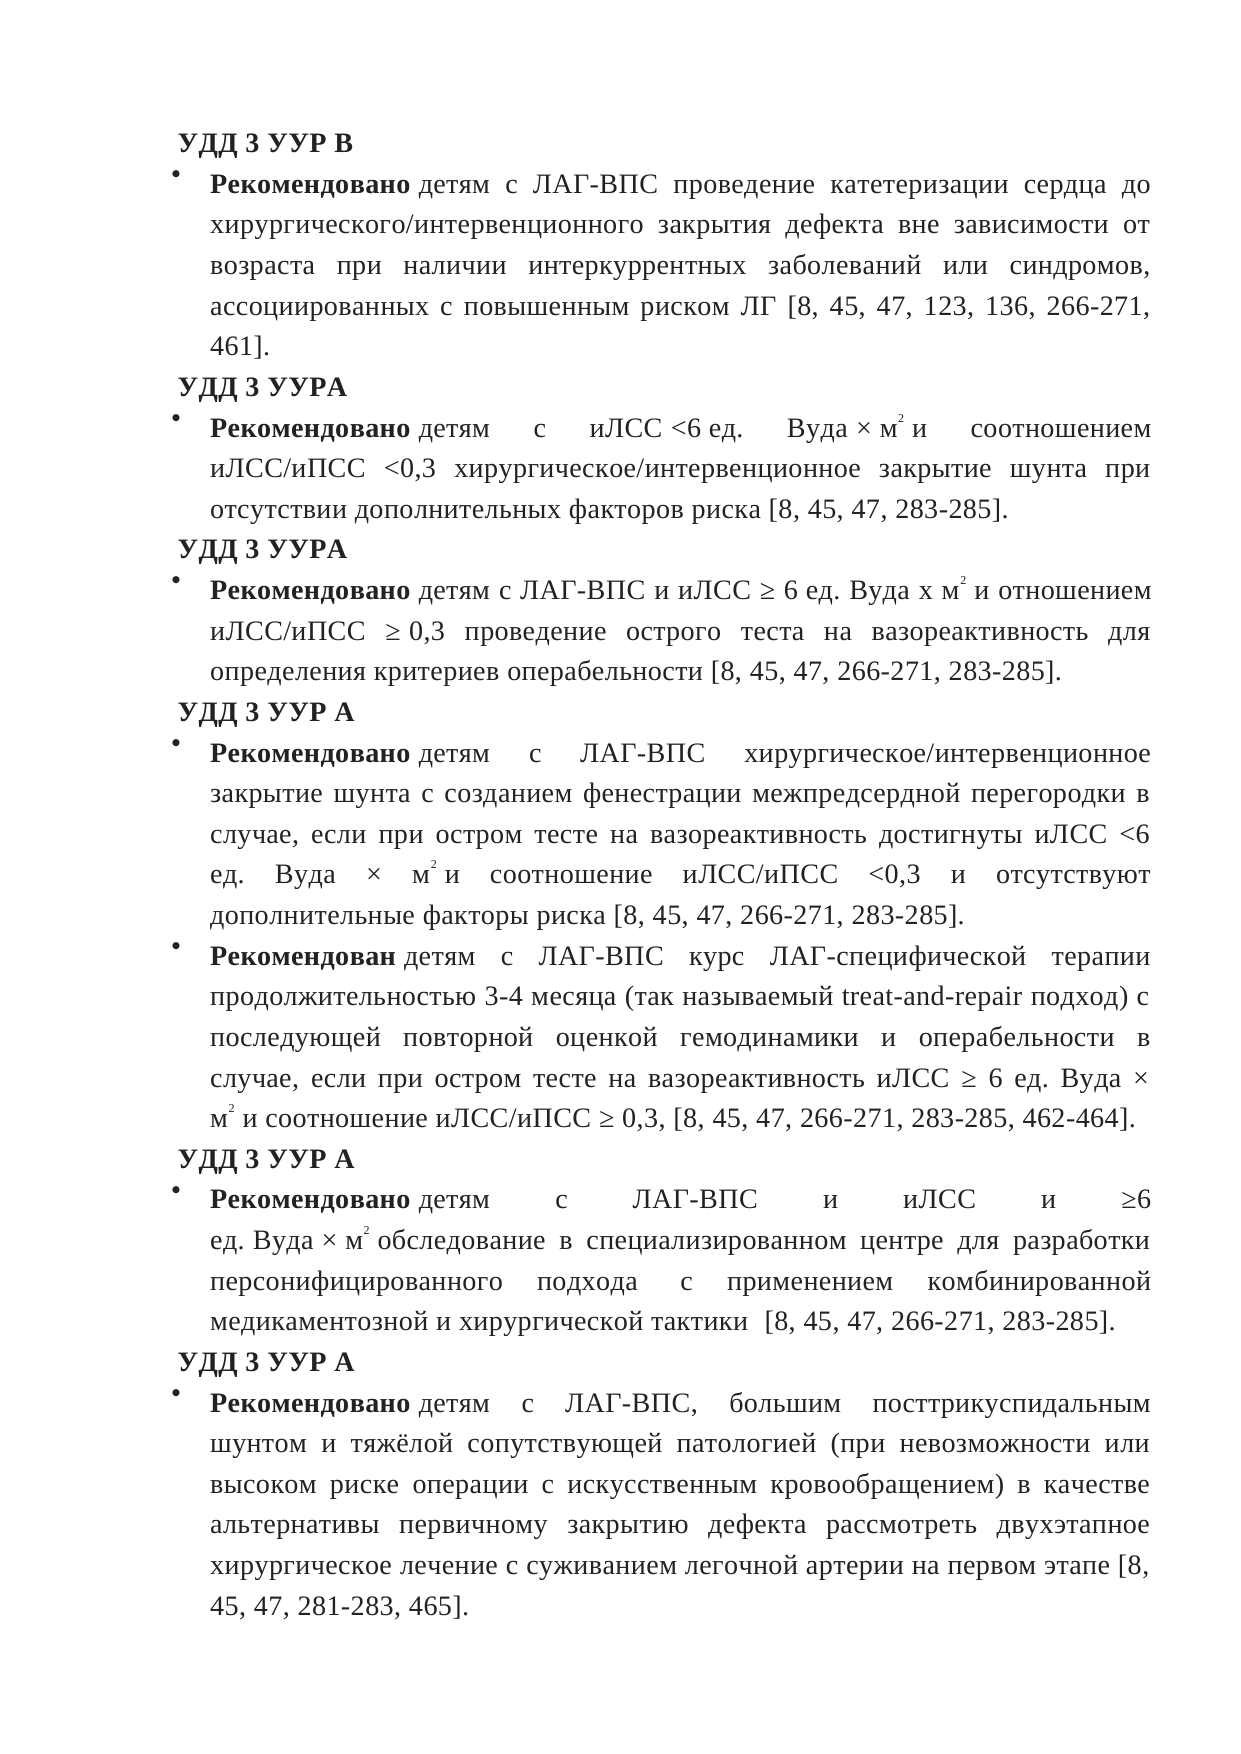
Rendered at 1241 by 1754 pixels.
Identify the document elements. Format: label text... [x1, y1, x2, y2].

text УДД 3 УУР А [177, 1134, 1152, 1174]
text УДД 3 УУРА [177, 524, 1152, 565]
list Рекомендовано детям с ЛАГ-ВПС хирургическое/интервенционное закрытие шунта с созданием фенестрации межпредсердной перегородки в случае, если при остром тесте на вазореактивность достигнуты иЛСС <6 ед. Вуда × м2 и соотношение иЛСС/иПСС <0,3 и отсутствуют дополнительные факторы риска [8, 45, 47, 266-271, 283-285]. [172, 727, 1152, 931]
list Рекомендовано детям с ЛАГ-ВПС, большим посттрикуспидальным шунтом и тяжёлой сопутствующей патологией (при невозможности или высоком риске операции с искусственным кровообращением) в качестве альтернативы первичному закрытию дефекта рассмотреть двухэтапное хирургическое лечение с суживанием легочной артерии на первом этапе [8, 45, 47, 281-283, 465]. [172, 1377, 1152, 1621]
list Рекомендовано детям с ЛАГ-ВПС и иЛСС и ≥6 ед. Вуда × м2 обследование в специализированном центре для разработки персонифицированного подхода с применением комбинированной медикаментозной и хирургической тактики [8, 45, 47, 266-271, 283-285]. [172, 1174, 1152, 1337]
list Рекомендовано детям с ЛАГ-ВПС и иЛСС ≥ 6 ед. Вуда х м2 и отношением иЛСС/иПСС ≥ 0,3 проведение острого теста на вазореактивность для определения критериев операбельности [8, 45, 47, 266-271, 283-285]. [172, 565, 1152, 687]
list Рекомендовано детям с ЛАГ-ВПС проведение катетеризации сердца до хирургического/интервенционного закрытия дефекта вне зависимости от возраста при наличии интеркуррентных заболеваний или синдромов, ассоциированных с повышенным риском ЛГ [8, 45, 47, 123, 136, 266-271, 461]. [172, 159, 1152, 362]
text УДД 3 УУРА [177, 362, 1152, 402]
text УДД 3 УУР B [177, 118, 1152, 159]
list Рекомендован детям с ЛАГ-ВПС курс ЛАГ-специфической терапии продолжительностью 3-4 месяца (так называемый treat-and-repair подход) с последующей повторной оценкой гемодинамики и операбельности в случае, если при остром тесте на вазореактивность иЛСС ≥ 6 ед. Вуда × м2 и соотношение иЛСС/иПСС ≥ 0,3, [8, 45, 47, 266-271, 283-285, 462-464]. [172, 931, 1152, 1134]
list Рекомендовано детям с иЛСС <6 ед. Вуда × м2 и соотношением иЛСС/иПСС <0,3 хирургическое/интервенционное закрытие шунта при отсутствии дополнительных факторов риска [8, 45, 47, 283-285]. [172, 402, 1152, 524]
text УДД 3 УУР А [177, 687, 1152, 727]
text УДД 3 УУР А [177, 1337, 1152, 1377]
